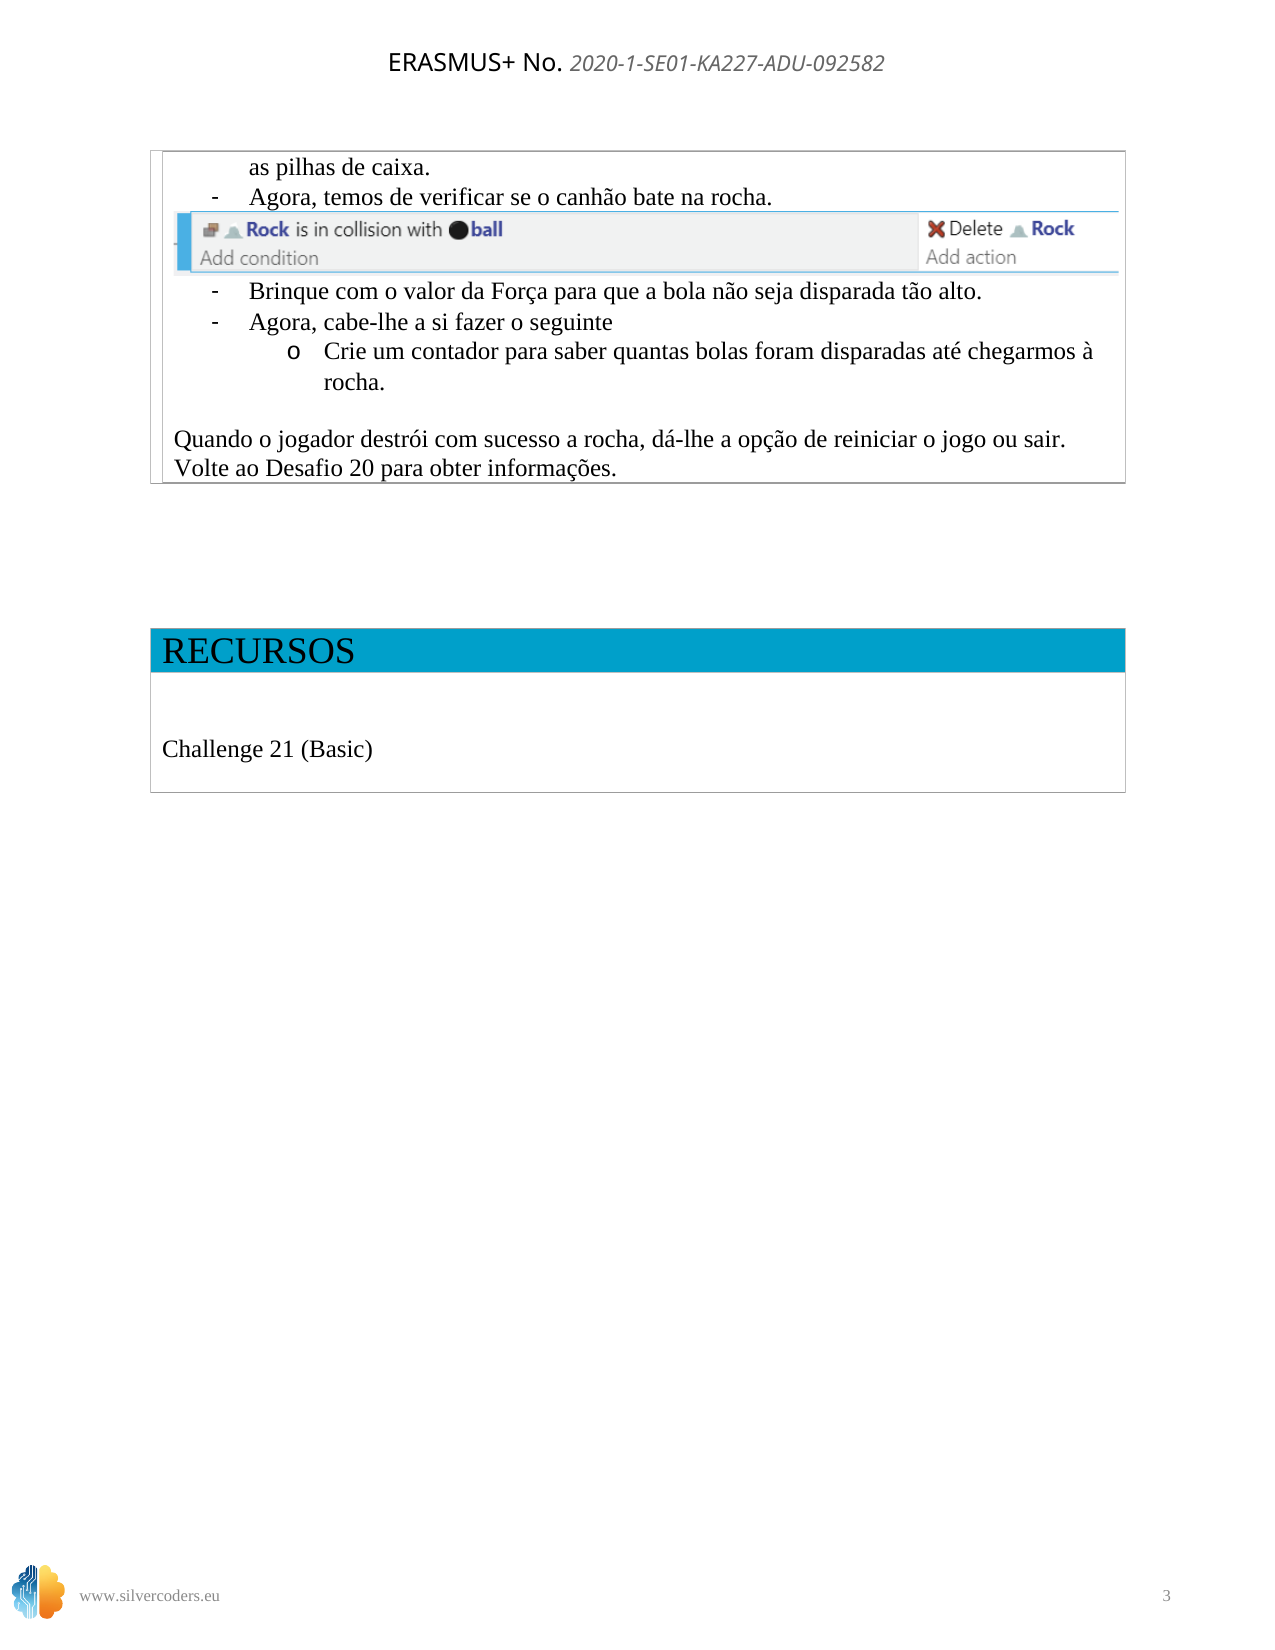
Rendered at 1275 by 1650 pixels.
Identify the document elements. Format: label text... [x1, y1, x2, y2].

picture [173, 211, 1119, 276]
picture [11, 1565, 65, 1619]
table_cell Challenge 21 (Basic) [151, 673, 1125, 792]
table_cell [163, 152, 1125, 482]
table_header RECURSOS [151, 629, 1125, 672]
table_cell [151, 151, 162, 483]
